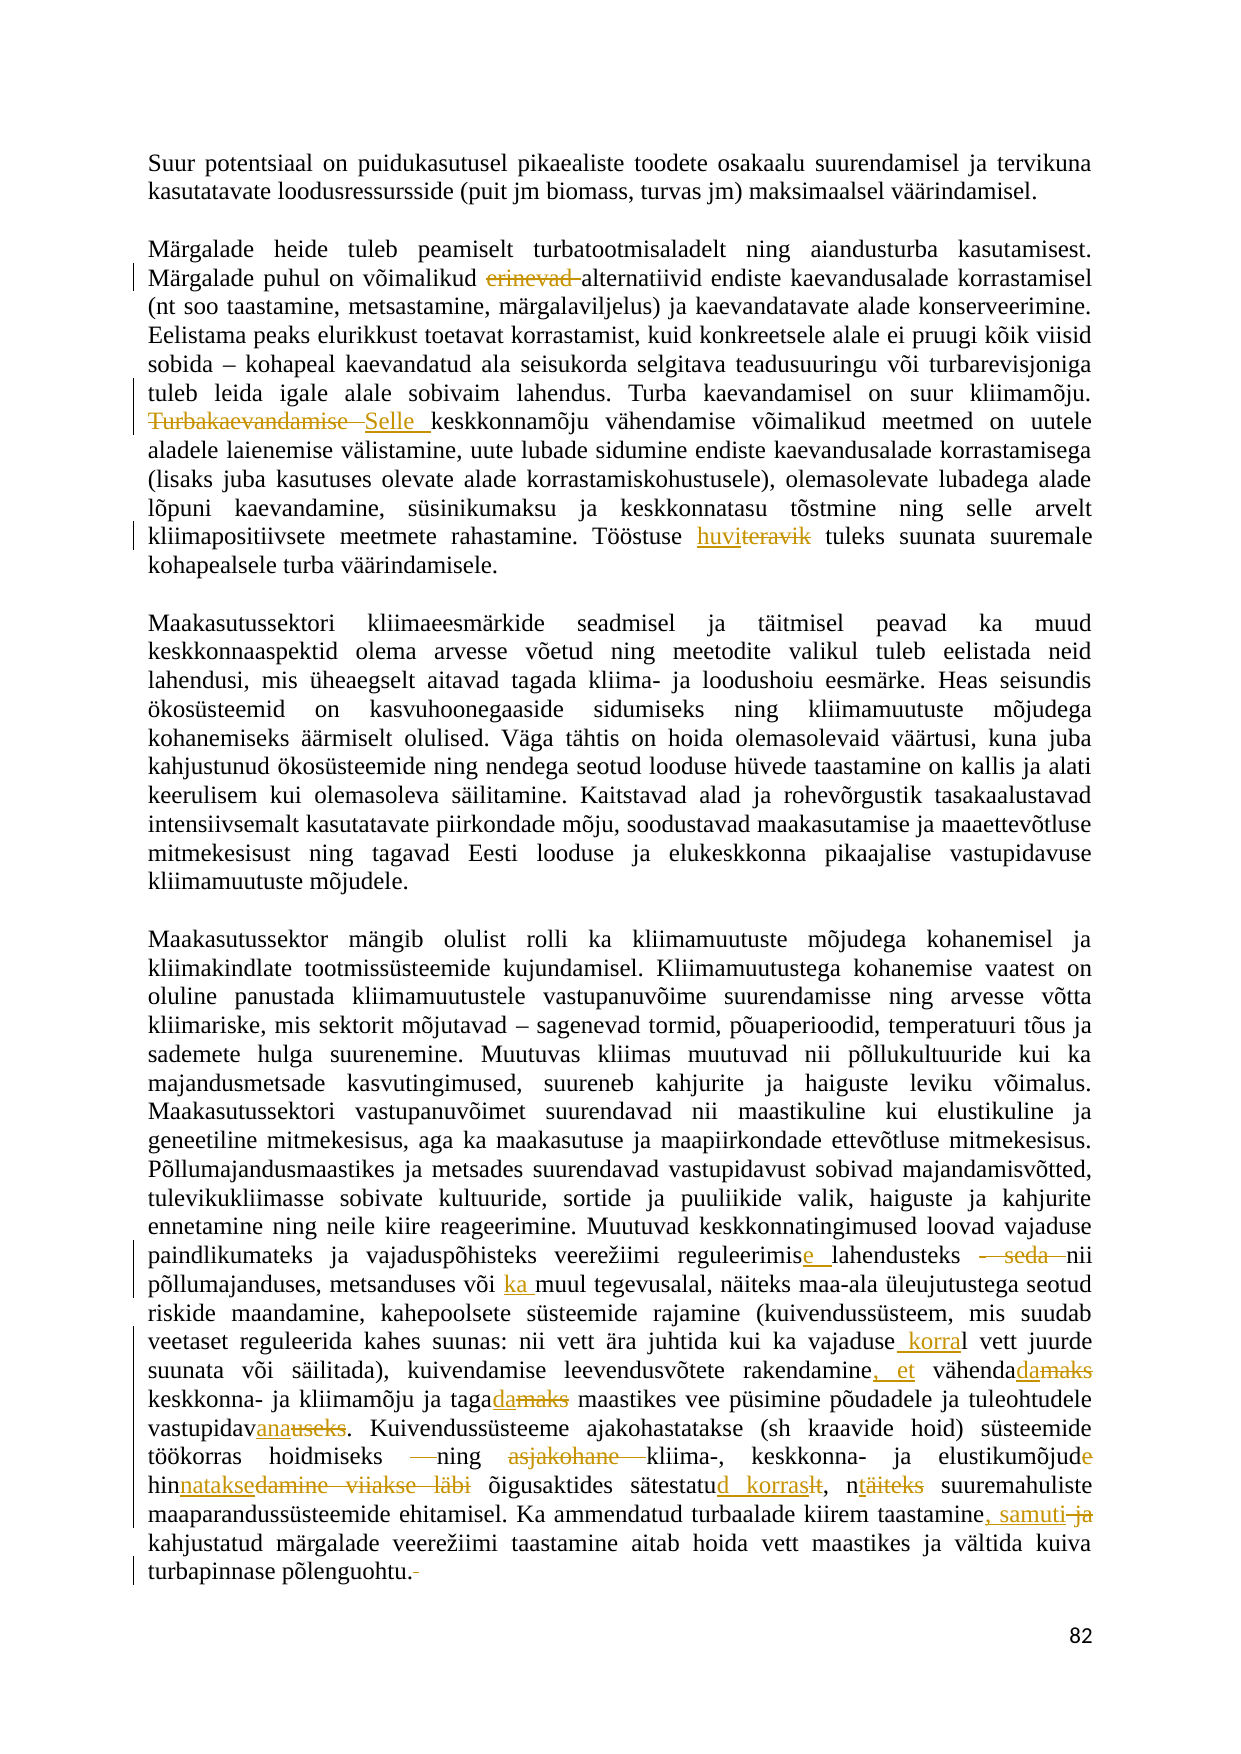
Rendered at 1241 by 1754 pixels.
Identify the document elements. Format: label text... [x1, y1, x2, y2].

text Suur potentsiaal on puidukasutusel pikaealiste toodete osakaalu suurendamisel ja tervikuna kasutatavate loodusressursside (puit jm biomass, turvas jm) maksimaalsel väärindamisel. [148, 148, 1092, 205]
text Märgalade heide tuleb peamiselt turbatootmisaladelt ning aiandusturba kasutamisest. Märgalade puhul on võimalikud alternatiivid endiste kaevandusalade korrastamisel (nt soo taastamine, metsastamine, märgalaviljelus) ja kaevandatavate alade konserveerimine. Eelistama peaks elurikkust toetavat korrastamist, kuid konkreetsele alale ei pruugi kõik viisid sobida – kohapeal kaevandatud ala seisukorda selgitava teadusuuringu või turbarevisjoniga tuleb leida igale alale sobivaim lahendus. Turba kaevandamisel on suur kliimamõju. keskkonnamõju vähendamise võimalikud meetmed on uutele aladele laienemise välistamine, uute lubade sidumine endiste kaevandusalade korrastamisega (lisaks juba kasutuses olevate alade korrastamiskohustusele), olemasolevate lubadega alade lõpuni kaevandamine, süsinikumaksu ja keskkonnatasu tõstmine ning selle arvelt kliimapositiivsete meetmete rahastamine. Tööstuse tuleks suunata suuremale kohapealsele turba väärindamisele. [148, 234, 1092, 579]
text Maakasutussektor mängib olulist rolli ka kliimamuutuste mõjudega kohanemisel ja kliimakindlate tootmissüsteemide kujundamisel. Kliimamuutustega kohanemise vaatest on oluline panustada kliimamuutustele vastupanuvõime suurendamisse ning arvesse võtta kliimariske, mis sektorit mõjutavad – sagenevad tormid, põuaperioodid, temperatuuri tõus ja sademete hulga suurenemine. Muutuvas kliimas muutuvad nii põllukultuuride kui ka majandusmetsade kasvutingimused, suureneb kahjurite ja haiguste leviku võimalus. Maakasutussektori vastupanuvõimet suurendavad nii maastikuline kui elustikuline ja geneetiline mitmekesisus, aga ka maakasutuse ja maapiirkondade ettevõtluse mitmekesisus. Põllumajandusmaastikes ja metsades suurendavad vastupidavust sobivad majandamisvõtted, tulevikukliimasse sobivate kultuuride, sortide ja puuliikide valik, haiguste ja kahjurite ennetamine ning neile kiire reageerimine. Muutuvad keskkonnatingimused loovad vajaduse paindlikumateks ja vajaduspõhisteks veerežiimi reguleerimislahendusteks nii põllumajanduses, metsanduses või muul tegevusalal, näiteks maa-ala üleujutustega seotud riskide maandamine, kahepoolsete süsteemide rajamine (kuivendussüsteem, mis suudab veetaset reguleerida kahes suunas: nii vett ära juhtida kui ka vajadusel vett juurde suunata või säilitada), kuivendamise leevendusvõtete rakendamine vähenda keskkonna- ja kliimamõju ja taga maastikes vee püsimine põudadele ja tuleohtudele vastupidav. Kuivendussüsteeme ajakohastatakse (sh kraavide hoid) süsteemide töökorras hoidmiseks ning kliima-, keskkonna- ja elustikumõjud hin õigusaktides sätestatu, n suuremahuliste maaparandussüsteemide ehitamisel. Ka ammendatud turbaalade kiirem taastamine kahjustatud märgalade veerežiimi taastamine aitab hoida vett maastikes ja vältida kuiva turbapinnase põlenguohtu. [148, 924, 1092, 1585]
text Maakasutussektori kliimaeesmärkide seadmisel ja täitmisel peavad ka muud keskkonnaaspektid olema arvesse võetud ning meetodite valikul tuleb eelistada neid lahendusi, mis üheaegselt aitavad tagada kliima- ja loodushoiu eesmärke. Heas seisundis ökosüsteemid on kasvuhoonegaaside sidumiseks ning kliimamuutuste mõjudega kohanemiseks äärmiselt olulised. Väga tähtis on hoida olemasolevaid väärtusi, kuna juba kahjustunud ökosüsteemide ning nendega seotud looduse hüvede taastamine on kallis ja alati keerulisem kui olemasoleva säilitamine. Kaitstavad alad ja rohevõrgustik tasakaalustavad intensiivsemalt kasutatavate piirkondade mõju, soodustavad maakasutamise ja maaettevõtluse mitmekesisust ning tagavad Eesti looduse ja elukeskkonna pikaajalise vastupidavuse kliimamuutuste mõjudele. [148, 608, 1092, 895]
